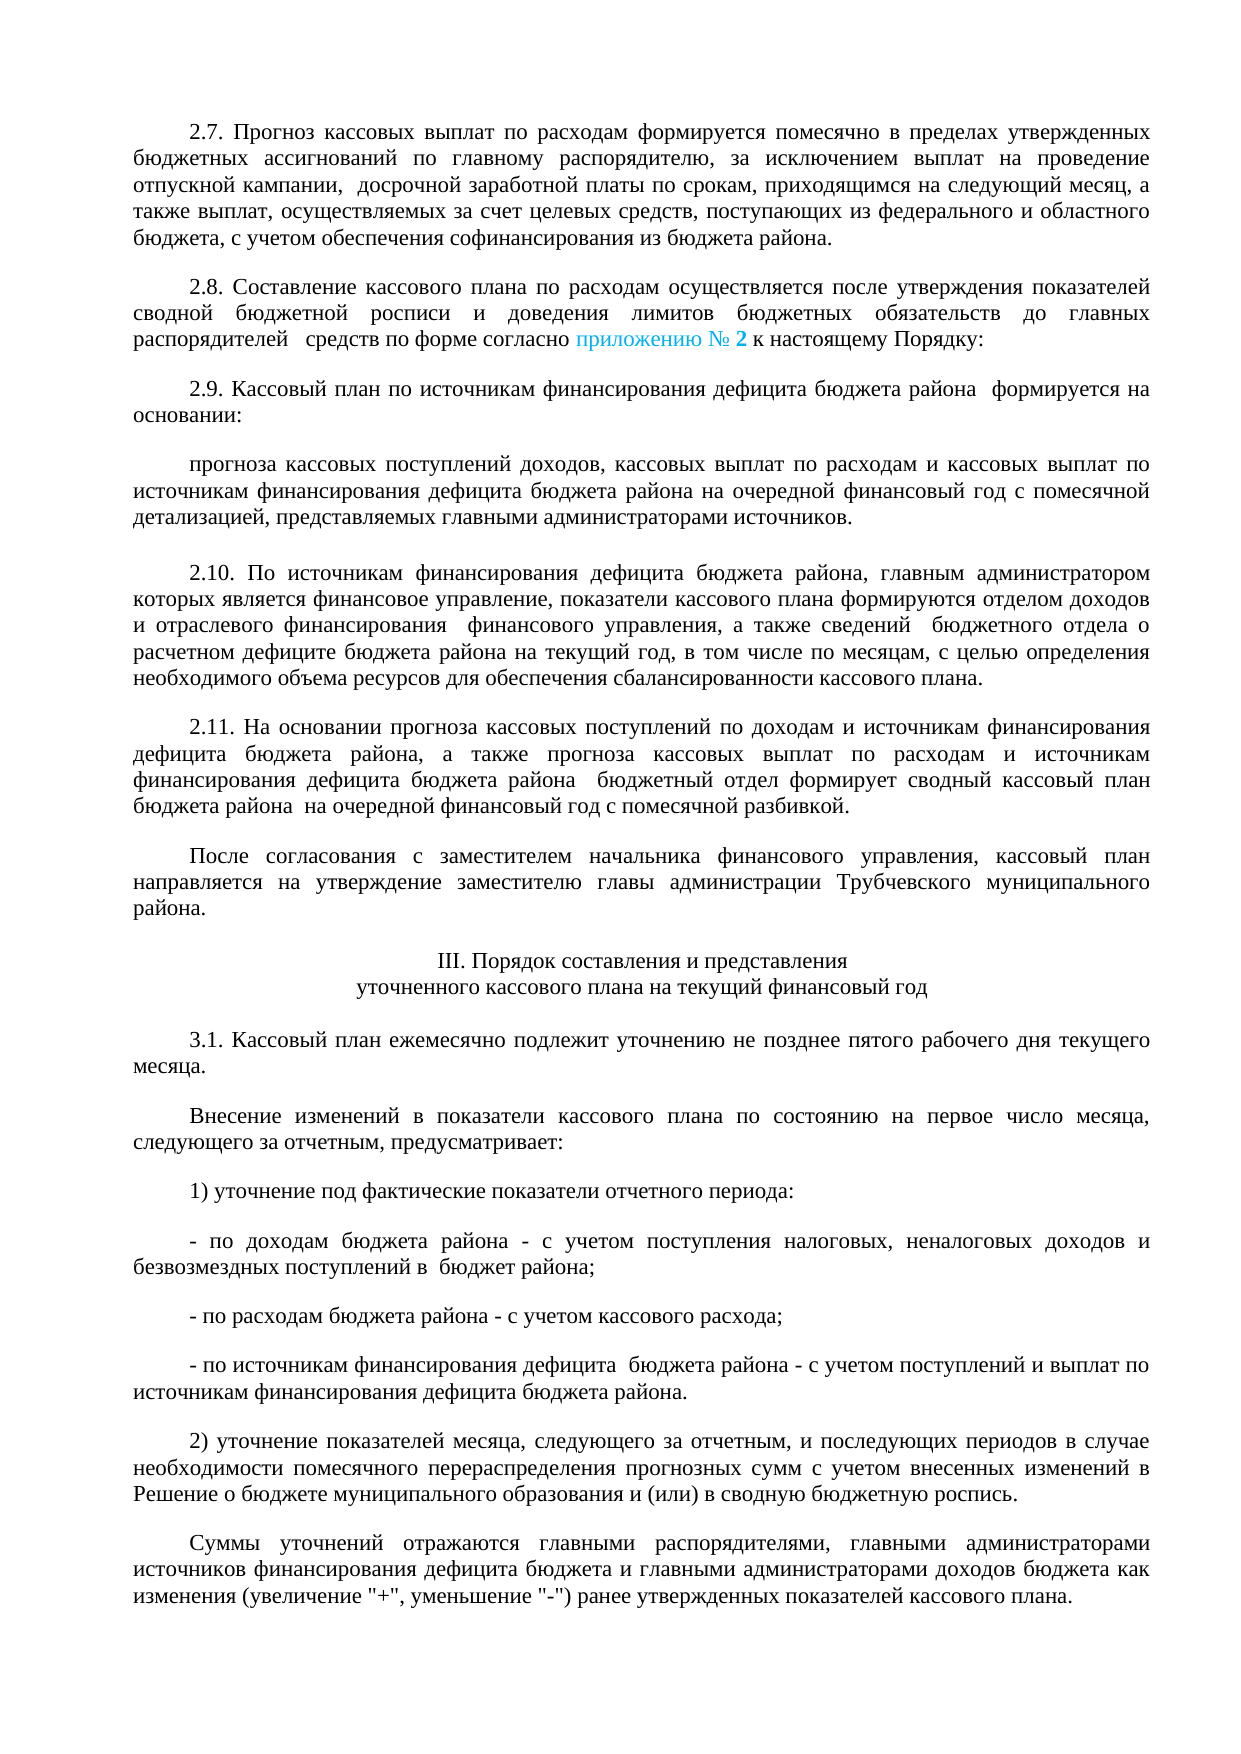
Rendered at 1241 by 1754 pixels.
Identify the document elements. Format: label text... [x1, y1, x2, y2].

text 2) уточнение показателей месяца, следующего за отчетным, и последующих периодов в случае необходимости помесячного перераспределения прогнозных сумм с учетом внесенных изменений в Решение о бюджете муниципального образования и (или) в сводную бюджетную роспись. [133, 1427, 1152, 1506]
text - по доходам бюджета района - с учетом поступления налоговых, неналоговых доходов и безвозмездных поступлений в бюджет района; [133, 1227, 1152, 1279]
text 1) уточнение под фактические показатели отчетного периода: [133, 1177, 1152, 1204]
text После согласования с заместителем начальника финансового управления, кассовый план направляется на утверждение заместителю главы администрации Трубчевского муниципального района. [133, 842, 1152, 921]
text - по расходам бюджета района - с учетом кассового расхода; [133, 1302, 1152, 1329]
text уточненного кассового плана на текущий финансовый год [133, 973, 1152, 1000]
text Суммы уточнений отражаются главными распорядителями, главными администраторами источников финансирования дефицита бюджета и главными администраторами доходов бюджета как изменения (увеличение "+", уменьшение "-") ранее утвержденных показателей кассового плана. [133, 1529, 1152, 1608]
text 2.11. На основании прогноза кассовых поступлений по доходам и источникам финансирования дефицита бюджета района, а также прогноза кассовых выплат по расходам и источникам финансирования дефицита бюджета района бюджетный отдел формирует сводный кассовый план бюджета района на очередной финансовый год с помесячной разбивкой. [133, 713, 1152, 819]
text Внесение изменений в показатели кассового плана по состоянию на первое число месяца, следующего за отчетным, предусматривает: [133, 1102, 1152, 1154]
text III. Порядок составления и представления [133, 947, 1152, 973]
text 2.10. По источникам финансирования дефицита бюджета района, главным администратором которых является финансовое управление, показатели кассового плана формируются отделом доходов и отраслевого финансирования финансового управления, а также сведений бюджетного отдела о расчетном дефиците бюджета района на текущий год, в том числе по месяцам, с целью определения необходимого объема ресурсов для обеспечения сбалансированности кассового плана. [133, 559, 1152, 690]
text 2.8. Составление кассового плана по расходам осуществляется после утверждения показателей сводной бюджетной росписи и доведения лимитов бюджетных обязательств до главных распорядителей средств по форме согласно приложению № 2 к настоящему Порядку: [133, 273, 1152, 352]
text - по источникам финансирования дефицита бюджета района - с учетом поступлений и выплат по источникам финансирования дефицита бюджета района. [133, 1352, 1152, 1404]
text прогноза кассовых поступлений доходов, кассовых выплат по расходам и кассовых выплат по источникам финансирования дефицита бюджета района на очередной финансовый год с помесячной детализацией, представляемых главными администраторами источников. [133, 450, 1152, 529]
text 2.9. Кассовый план по источникам финансирования дефицита бюджета района формируется на основании: [133, 375, 1152, 427]
text 2.7. Прогноз кассовых выплат по расходам формируется помесячно в пределах утвержденных бюджетных ассигнований по главному распорядителю, за исключением выплат на проведение отпускной кампании, досрочной заработной платы по срокам, приходящимся на следующий месяц, а также выплат, осуществляемых за счет целевых средств, поступающих из федерального и областного бюджета, с учетом обеспечения софинансирования из бюджета района. [133, 118, 1152, 250]
text 3.1. Кассовый план ежемесячно подлежит уточнению не позднее пятого рабочего дня текущего месяца. [133, 1026, 1152, 1079]
